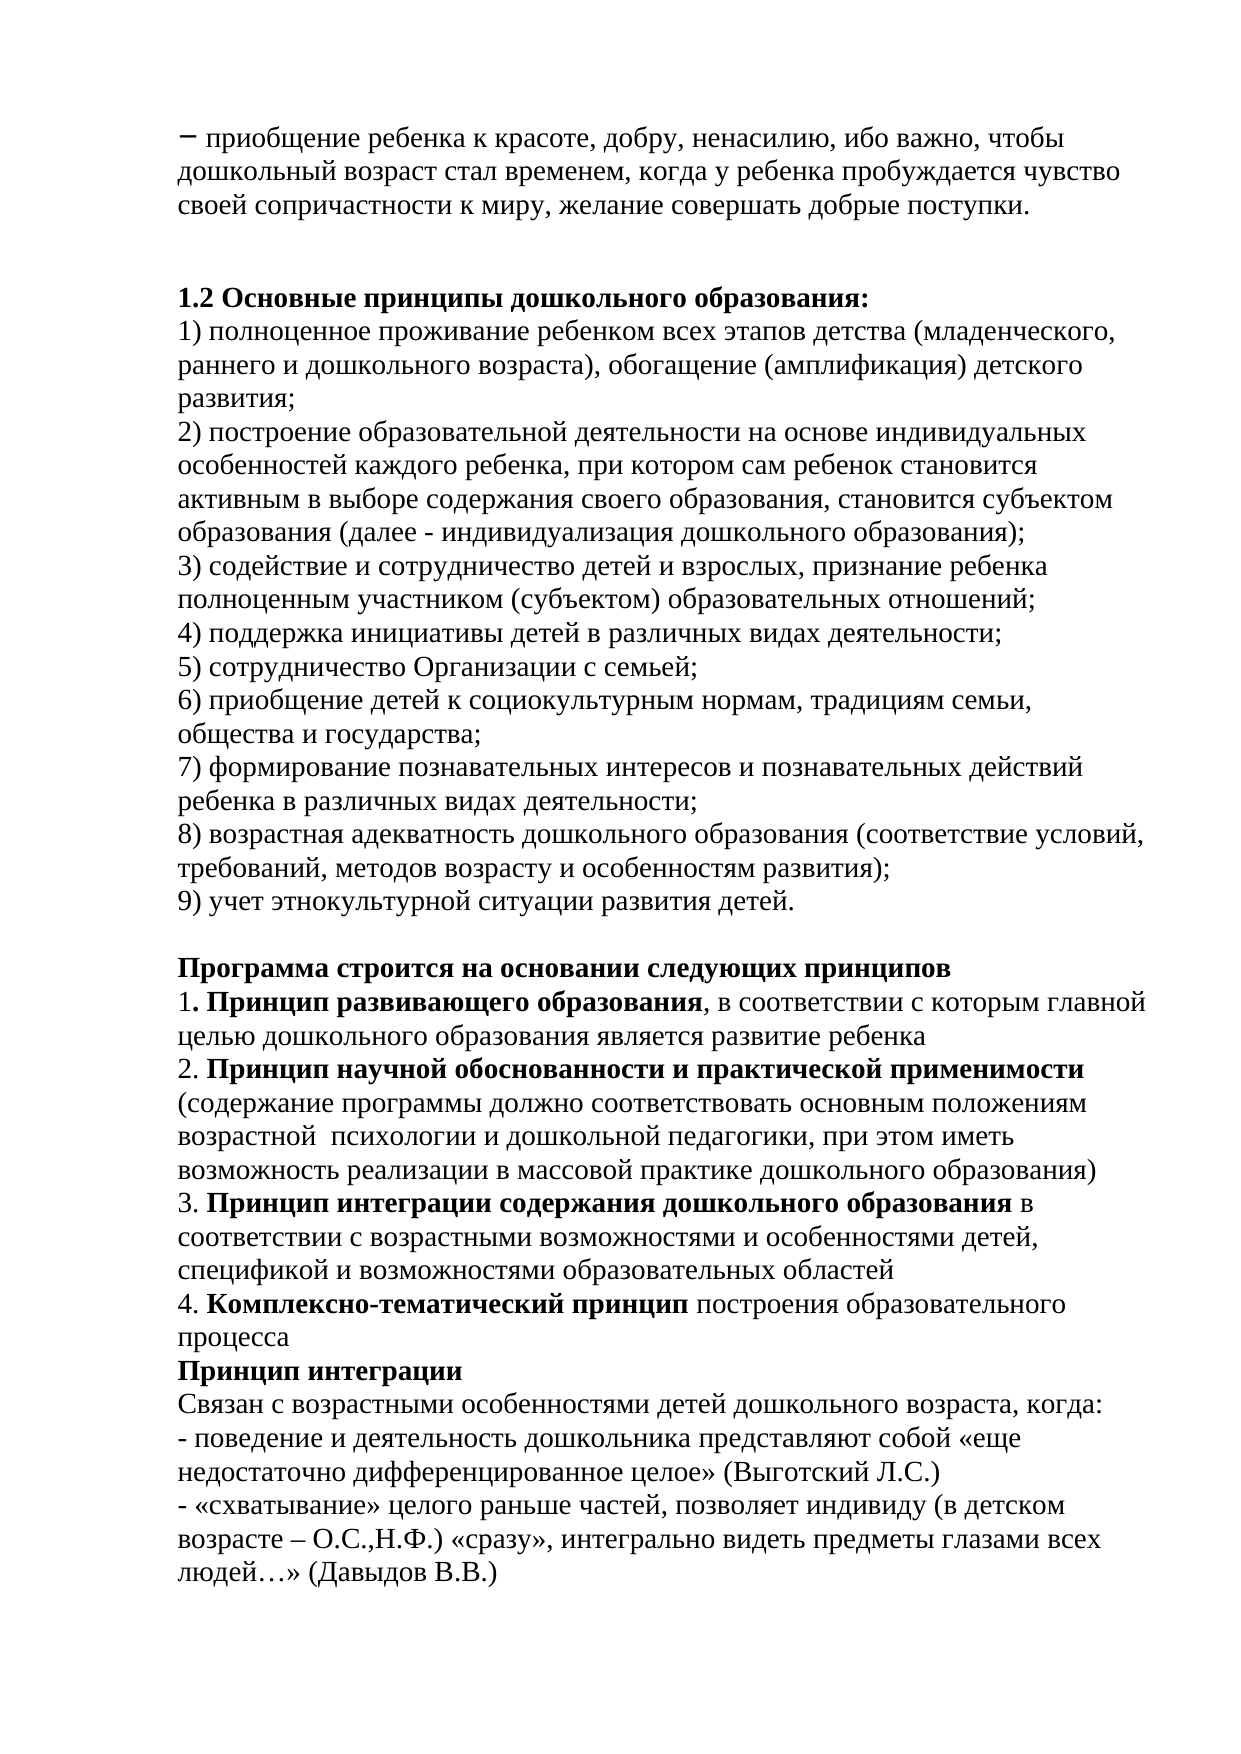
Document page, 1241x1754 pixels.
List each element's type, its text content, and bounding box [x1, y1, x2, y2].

text 4) поддержка инициативы детей в различных видах деятельности; [177, 615, 1152, 649]
text 3. Принцип интеграции содержания дошкольного образования в соответствии с возрастными возможностями и особенностями детей, спецификой и возможностями образовательных областей [177, 1185, 1152, 1286]
text ‒ приобщение ребенка к красоте, добру, ненасилию, ибо важно, чтобы дошкольный возраст стал временем, когда у ребенка пробуждается чувство своей сопричастности к миру, желание совершать добрые поступки. [177, 118, 1152, 220]
text 9) учет этнокультурной ситуации развития детей. [177, 883, 1152, 917]
text Принцип интеграции [177, 1353, 1152, 1387]
text 2) построение образовательной деятельности на основе индивидуальных особенностей каждого ребенка, при котором сам ребенок становится активным в выборе содержания своего образования, становится субъектом образования (далее - индивидуализация дошкольного образования); [177, 414, 1152, 548]
text 4. Комплексно-тематический принцип построения образовательного процесса [177, 1286, 1152, 1353]
text - «схватывание» целого раньше частей, позволяет индивиду (в детском возрасте – О.С.,Н.Ф.) «сразу», интегрально видеть предметы глазами всех людей…» (Давыдов В.В.) [177, 1487, 1152, 1588]
text 3) содействие и сотрудничество детей и взрослых, признание ребенка полноценным участником (субъектом) образовательных отношений; [177, 548, 1152, 615]
text 2. Принцип научной обоснованности и практической применимости (содержание программы должно соответствовать основным положениям возрастной психологии и дошкольной педагогики, при этом иметь возможность реализации в массовой практике дошкольного образования) [177, 1051, 1152, 1185]
text 1. Принцип развивающего образования, в соответствии с которым главной целью дошкольного образования является развитие ребенка [177, 984, 1152, 1051]
text 5) сотрудничество Организации с семьей; [177, 649, 1152, 682]
text 1.2 Основные принципы дошкольного образования: [177, 280, 1152, 313]
text Связан с возрастными особенностями детей дошкольного возраста, когда: - поведение и деятельность дошкольника представляют собой «еще недостаточно дифференцированное целое» (Выготский Л.С.) [177, 1387, 1152, 1487]
text 6) приобщение детей к социокультурным нормам, традициям семьи, общества и государства; [177, 682, 1152, 749]
text Программа строится на основании следующих принципов [177, 951, 1152, 984]
text 7) формирование познавательных интересов и познавательных действий ребенка в различных видах деятельности; [177, 749, 1152, 816]
text 1) полноценное проживание ребенком всех этапов детства (младенческого, раннего и дошкольного возраста), обогащение (амплификация) детского развития; [177, 313, 1152, 414]
text 8) возрастная адекватность дошкольного образования (соответствие условий, требований, методов возрасту и особенностям развития); [177, 816, 1152, 883]
